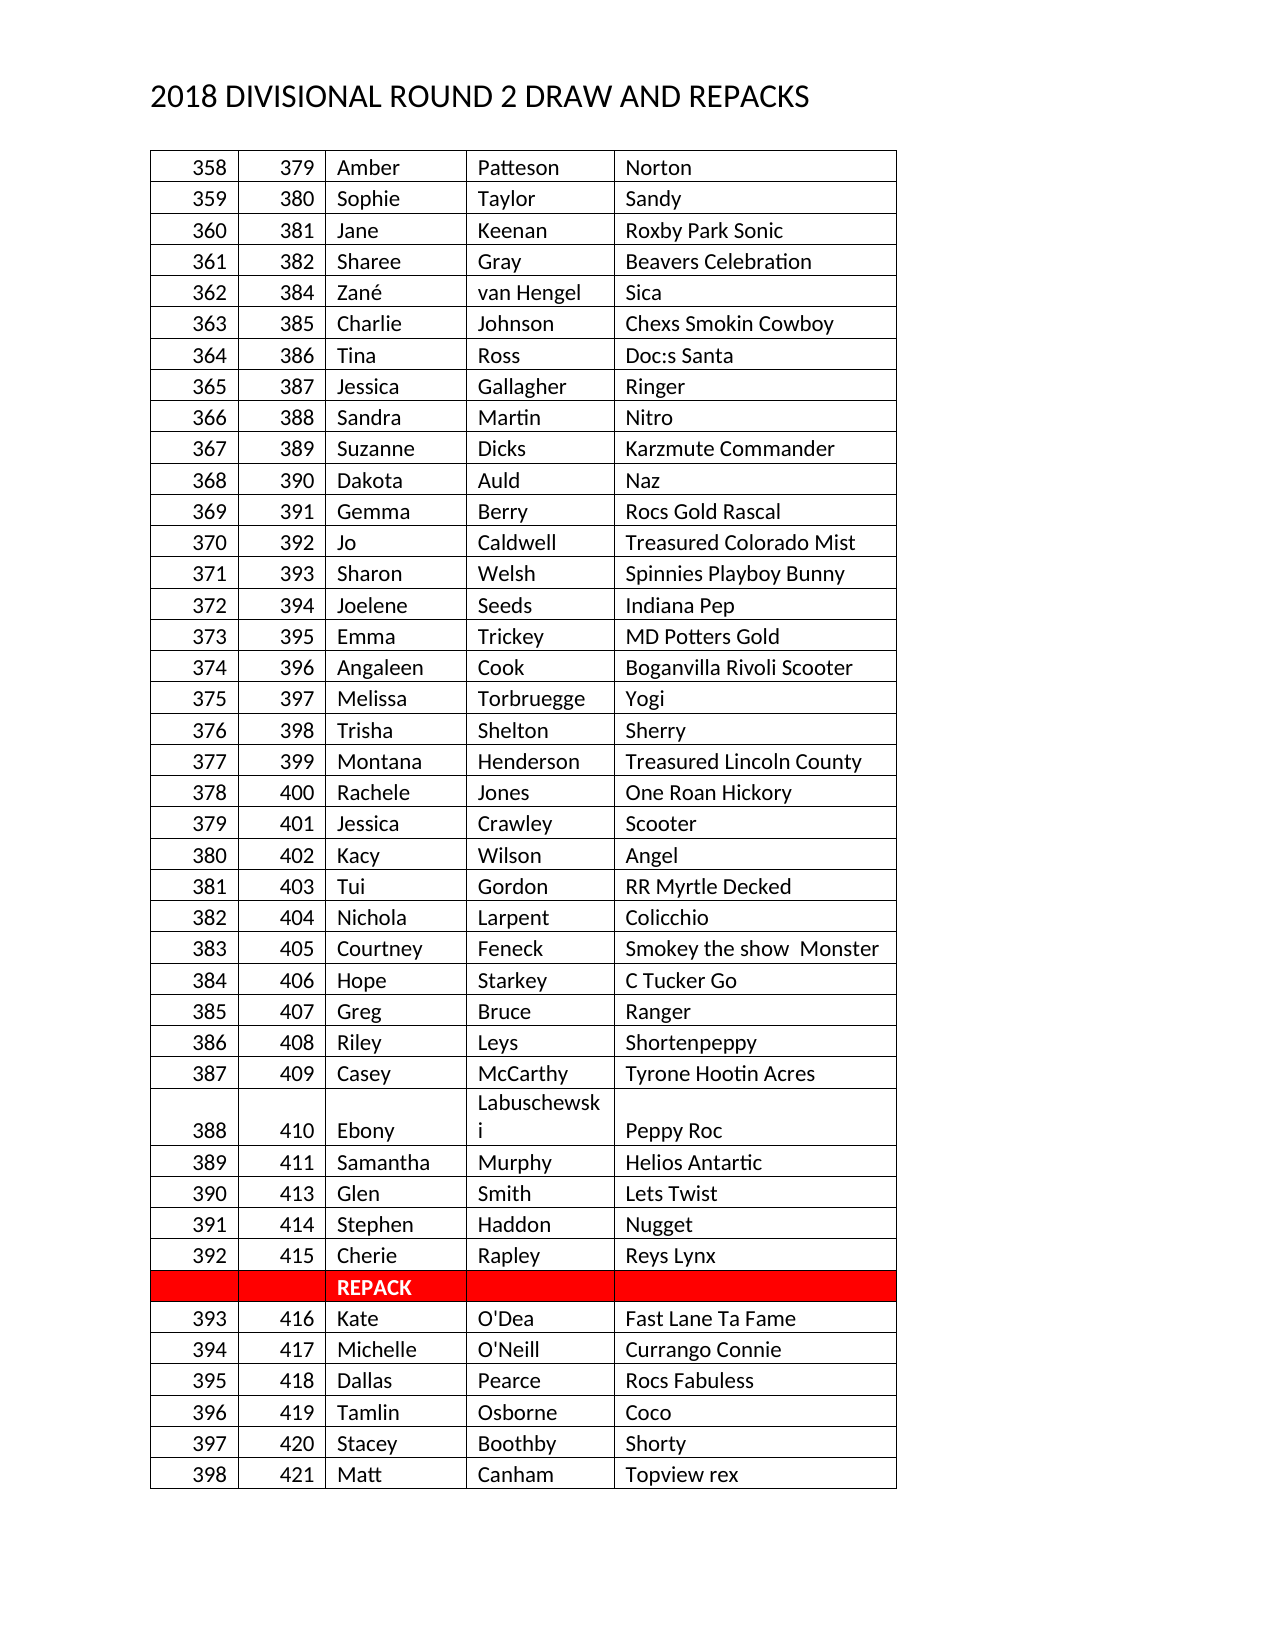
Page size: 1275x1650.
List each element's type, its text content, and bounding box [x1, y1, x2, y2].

table_cell Berry [467, 495, 614, 525]
table_cell Dicks [467, 432, 614, 462]
table_cell 379 [151, 807, 238, 837]
table_cell Henderson [467, 745, 614, 775]
table_cell REPACK [326, 1271, 466, 1301]
table_cell 389 [239, 432, 325, 462]
table_cell 402 [239, 839, 325, 869]
table_cell 388 [239, 401, 325, 431]
table_cell 403 [239, 870, 325, 900]
table_cell Beavers Celebration [615, 245, 896, 275]
table_cell Ranger [615, 995, 896, 1025]
table_cell Gordon [467, 870, 614, 900]
table_cell 373 [151, 620, 238, 650]
table_cell Nugget [615, 1208, 896, 1238]
table_cell Haddon [467, 1208, 614, 1238]
table_cell 392 [151, 1239, 238, 1269]
table_cell MD Potters Gold [615, 620, 896, 650]
table_cell Auld [467, 464, 614, 494]
table_cell 387 [151, 1057, 238, 1087]
table_cell 420 [239, 1427, 325, 1457]
table_cell Sandra [326, 401, 466, 431]
table_cell Starkey [467, 964, 614, 994]
table_cell Sharee [326, 245, 466, 275]
table_cell Kacy [326, 839, 466, 869]
table_cell 395 [151, 1364, 238, 1394]
table_cell Currango Connie [615, 1333, 896, 1363]
table_cell Scooter [615, 807, 896, 837]
table_cell 414 [239, 1208, 325, 1238]
table_cell Angaleen [326, 651, 466, 681]
table_cell 398 [151, 1458, 238, 1488]
table_cell Tamlin [326, 1396, 466, 1426]
table_cell 393 [239, 557, 325, 587]
table_cell 408 [239, 1026, 325, 1056]
table_cell 395 [239, 620, 325, 650]
table_cell 409 [239, 1057, 325, 1087]
table_cell Ringer [615, 370, 896, 400]
table_cell Seeds [467, 589, 614, 619]
table_cell 390 [239, 464, 325, 494]
table_cell 394 [239, 589, 325, 619]
table_cell 419 [239, 1396, 325, 1426]
table_cell 379 [239, 151, 325, 181]
table_cell Smokey the show Monster [615, 932, 896, 962]
table_cell 393 [151, 1302, 238, 1332]
table_cell 367 [151, 432, 238, 462]
table_cell Labuschewski [467, 1089, 614, 1144]
table_cell Jessica [326, 370, 466, 400]
table_cell Gemma [326, 495, 466, 525]
table_cell 387 [239, 370, 325, 400]
table_cell Coco [615, 1396, 896, 1426]
table_cell 372 [151, 589, 238, 619]
table_cell 397 [239, 682, 325, 712]
table_cell Taylor [467, 182, 614, 212]
table_cell Jones [467, 776, 614, 806]
table_cell 405 [239, 932, 325, 962]
table_cell Samantha [326, 1146, 466, 1176]
table_cell Larpent [467, 901, 614, 931]
table_cell 385 [151, 995, 238, 1025]
table_cell Sherry [615, 714, 896, 744]
table_cell Tyrone Hootin Acres [615, 1057, 896, 1087]
table_cell 413 [239, 1177, 325, 1207]
table_cell Shortenpeppy [615, 1026, 896, 1056]
table_cell Peppy Roc [615, 1089, 896, 1144]
table_cell Suzanne [326, 432, 466, 462]
table_cell McCarthy [467, 1057, 614, 1087]
table_cell 361 [151, 245, 238, 275]
table_cell 375 [151, 682, 238, 712]
table_cell Dallas [326, 1364, 466, 1394]
table_cell Tui [326, 870, 466, 900]
table_cell Welsh [467, 557, 614, 587]
table_cell Wilson [467, 839, 614, 869]
table_cell 388 [151, 1089, 238, 1144]
table_cell [239, 1271, 325, 1301]
table_cell Michelle [326, 1333, 466, 1363]
table_cell Sandy [615, 182, 896, 212]
table_cell Topview rex [615, 1458, 896, 1488]
table_cell Nichola [326, 901, 466, 931]
table_cell Casey [326, 1057, 466, 1087]
table_cell 392 [239, 526, 325, 556]
table_cell 417 [239, 1333, 325, 1363]
table_cell Jessica [326, 807, 466, 837]
table_cell 365 [151, 370, 238, 400]
table_cell Lets Twist [615, 1177, 896, 1207]
table_cell 401 [239, 807, 325, 837]
table_cell 389 [151, 1146, 238, 1176]
table_cell Crawley [467, 807, 614, 837]
table_cell 381 [239, 214, 325, 244]
table_cell Amber [326, 151, 466, 181]
table_cell 410 [239, 1089, 325, 1144]
table_cell 380 [151, 839, 238, 869]
table_cell Helios Antartic [615, 1146, 896, 1176]
table_cell Treasured Lincoln County [615, 745, 896, 775]
table_cell Murphy [467, 1146, 614, 1176]
table_cell O'Neill [467, 1333, 614, 1363]
table_cell 415 [239, 1239, 325, 1269]
table_cell Matt [326, 1458, 466, 1488]
table_cell Chexs Smokin Cowboy [615, 307, 896, 337]
table_cell Cook [467, 651, 614, 681]
table_cell 368 [151, 464, 238, 494]
table_cell 421 [239, 1458, 325, 1488]
table_cell 396 [239, 651, 325, 681]
table_cell Ross [467, 339, 614, 369]
table_cell Torbruegge [467, 682, 614, 712]
table_cell 404 [239, 901, 325, 931]
table_cell Greg [326, 995, 466, 1025]
table_cell 377 [151, 745, 238, 775]
table_cell 384 [239, 276, 325, 306]
table_cell Yogi [615, 682, 896, 712]
table_cell 391 [151, 1208, 238, 1238]
table_cell 363 [151, 307, 238, 337]
table_cell Osborne [467, 1396, 614, 1426]
table_cell 406 [239, 964, 325, 994]
table_cell [151, 1271, 238, 1301]
table_cell Stephen [326, 1208, 466, 1238]
table_cell Cherie [326, 1239, 466, 1269]
table_cell 382 [151, 901, 238, 931]
table_cell Rapley [467, 1239, 614, 1269]
table_cell Zané [326, 276, 466, 306]
table_cell 386 [151, 1026, 238, 1056]
table_cell 366 [151, 401, 238, 431]
table_cell Jo [326, 526, 466, 556]
table_cell 399 [239, 745, 325, 775]
table_cell Caldwell [467, 526, 614, 556]
table_cell Rachele [326, 776, 466, 806]
table_cell Shorty [615, 1427, 896, 1457]
table_cell Indiana Pep [615, 589, 896, 619]
table_cell 396 [151, 1396, 238, 1426]
table_cell Smith [467, 1177, 614, 1207]
table_cell 381 [151, 870, 238, 900]
table_cell Rocs Fabuless [615, 1364, 896, 1394]
table_cell Courtney [326, 932, 466, 962]
table_cell 358 [151, 151, 238, 181]
table_cell Hope [326, 964, 466, 994]
table_cell 370 [151, 526, 238, 556]
table_cell C Tucker Go [615, 964, 896, 994]
table_cell van Hengel [467, 276, 614, 306]
table_cell Sophie [326, 182, 466, 212]
table_cell 369 [151, 495, 238, 525]
table_cell RR Myrtle Decked [615, 870, 896, 900]
table_cell 407 [239, 995, 325, 1025]
table_cell 390 [151, 1177, 238, 1207]
table_cell Patteson [467, 151, 614, 181]
table_cell 362 [151, 276, 238, 306]
table_cell 364 [151, 339, 238, 369]
table_cell Fast Lane Ta Fame [615, 1302, 896, 1332]
table_cell Sharon [326, 557, 466, 587]
table_cell 386 [239, 339, 325, 369]
table_cell 400 [239, 776, 325, 806]
table_cell Martin [467, 401, 614, 431]
table_cell 371 [151, 557, 238, 587]
table_cell Colicchio [615, 901, 896, 931]
table_cell Leys [467, 1026, 614, 1056]
table_cell Trisha [326, 714, 466, 744]
table_cell Naz [615, 464, 896, 494]
table_cell Roxby Park Sonic [615, 214, 896, 244]
table_cell Pearce [467, 1364, 614, 1394]
table_cell Feneck [467, 932, 614, 962]
table_cell Doc:s Santa [615, 339, 896, 369]
table_cell Stacey [326, 1427, 466, 1457]
table_cell [467, 1271, 614, 1301]
table_cell 359 [151, 182, 238, 212]
table_cell [615, 1271, 896, 1301]
table_cell 360 [151, 214, 238, 244]
table_cell 383 [151, 932, 238, 962]
table_cell Canham [467, 1458, 614, 1488]
table_cell Gallagher [467, 370, 614, 400]
table_cell 378 [151, 776, 238, 806]
table_cell 416 [239, 1302, 325, 1332]
table_cell Spinnies Playboy Bunny [615, 557, 896, 587]
table_cell Riley [326, 1026, 466, 1056]
table_cell One Roan Hickory [615, 776, 896, 806]
table_cell 397 [151, 1427, 238, 1457]
table_cell Rocs Gold Rascal [615, 495, 896, 525]
table_cell 391 [239, 495, 325, 525]
table_cell Reys Lynx [615, 1239, 896, 1269]
table_cell Charlie [326, 307, 466, 337]
table_cell Keenan [467, 214, 614, 244]
table_cell Treasured Colorado Mist [615, 526, 896, 556]
table_cell 374 [151, 651, 238, 681]
table_cell Jane [326, 214, 466, 244]
table_cell 384 [151, 964, 238, 994]
table_cell Nitro [615, 401, 896, 431]
table_cell 376 [151, 714, 238, 744]
table_cell Ebony [326, 1089, 466, 1144]
table_cell Angel [615, 839, 896, 869]
table_cell Dakota [326, 464, 466, 494]
table_cell Sica [615, 276, 896, 306]
table_cell Joelene [326, 589, 466, 619]
table_cell 411 [239, 1146, 325, 1176]
table_cell Glen [326, 1177, 466, 1207]
table_cell Gray [467, 245, 614, 275]
table_cell Boganvilla Rivoli Scooter [615, 651, 896, 681]
table_cell Johnson [467, 307, 614, 337]
table_cell Boothby [467, 1427, 614, 1457]
table_cell O'Dea [467, 1302, 614, 1332]
table_cell 398 [239, 714, 325, 744]
table_cell Karzmute Commander [615, 432, 896, 462]
table_cell Shelton [467, 714, 614, 744]
table_cell 382 [239, 245, 325, 275]
table_cell Montana [326, 745, 466, 775]
table_cell Emma [326, 620, 466, 650]
table_cell 380 [239, 182, 325, 212]
table_cell Trickey [467, 620, 614, 650]
table_cell 418 [239, 1364, 325, 1394]
table_cell Tina [326, 339, 466, 369]
table_cell 394 [151, 1333, 238, 1363]
table_cell 385 [239, 307, 325, 337]
table_cell Kate [326, 1302, 466, 1332]
table_cell Melissa [326, 682, 466, 712]
table_cell Norton [615, 151, 896, 181]
table_cell Bruce [467, 995, 614, 1025]
